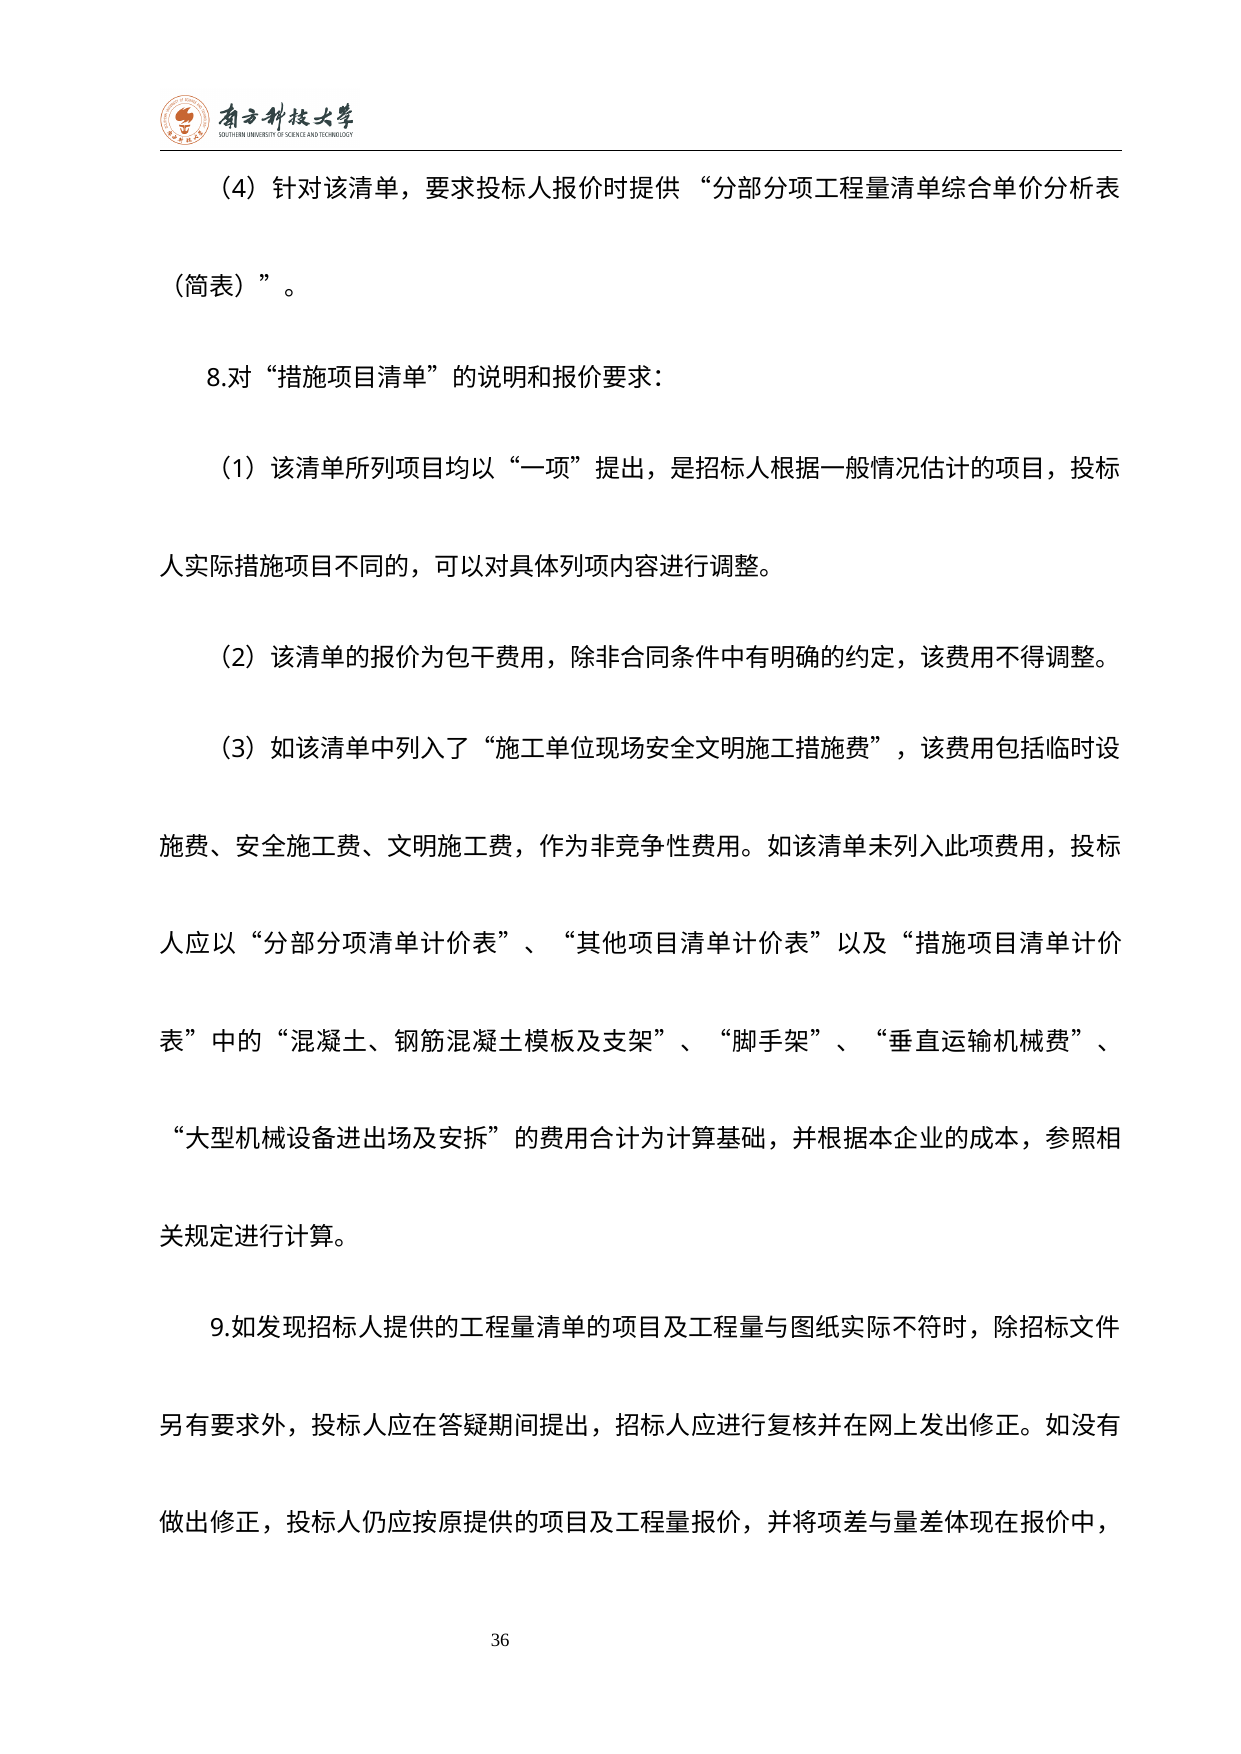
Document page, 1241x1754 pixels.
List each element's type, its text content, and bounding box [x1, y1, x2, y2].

text （3）如该清单中列入了“施工单位现场安全文明施工措施费”，该费用包括临时设施费、安全施工费、文明施工费，作为非竞争性费用。如该清单未列入此项费用，投标人应以“分部分项清单计价表”、“其他项目清单计价表”以及“措施项目清单计价表”中的“混凝土、钢筋混凝土模板及支架”、“脚手架”、“垂直运输机械费”、“大型机械设备进出场及安拆”的费用合计为计算基础，并根据本企业的成本，参照相关规定进行计算。 [159, 714, 1122, 1267]
text 9.如发现招标人提供的工程量清单的项目及工程量与图纸实际不符时，除招标文件另有要求外，投标人应在答疑期间提出，招标人应进行复核并在网上发出修正。如没有做出修正，投标人仍应按原提供的项目及工程量报价，并将项差与量差体现在报价中，并在备注中注明，但不得对工程量清单进行修改。 [159, 1293, 1122, 1553]
text （1）该清单所列项目均以“一项”提出，是招标人根据一般情况估计的项目，投标人实际措施项目不同的，可以对具体列项内容进行调整。 [159, 434, 1122, 597]
picture [159, 88, 361, 148]
text 8.对“措施项目清单”的说明和报价要求： [159, 343, 1122, 408]
text （4）针对该清单，要求投标人报价时提供 “分部分项工程量清单综合单价分析表（简表）”。 [159, 154, 1122, 317]
text （2）该清单的报价为包干费用，除非合同条件中有明确的约定，该费用不得调整。 [159, 623, 1122, 688]
